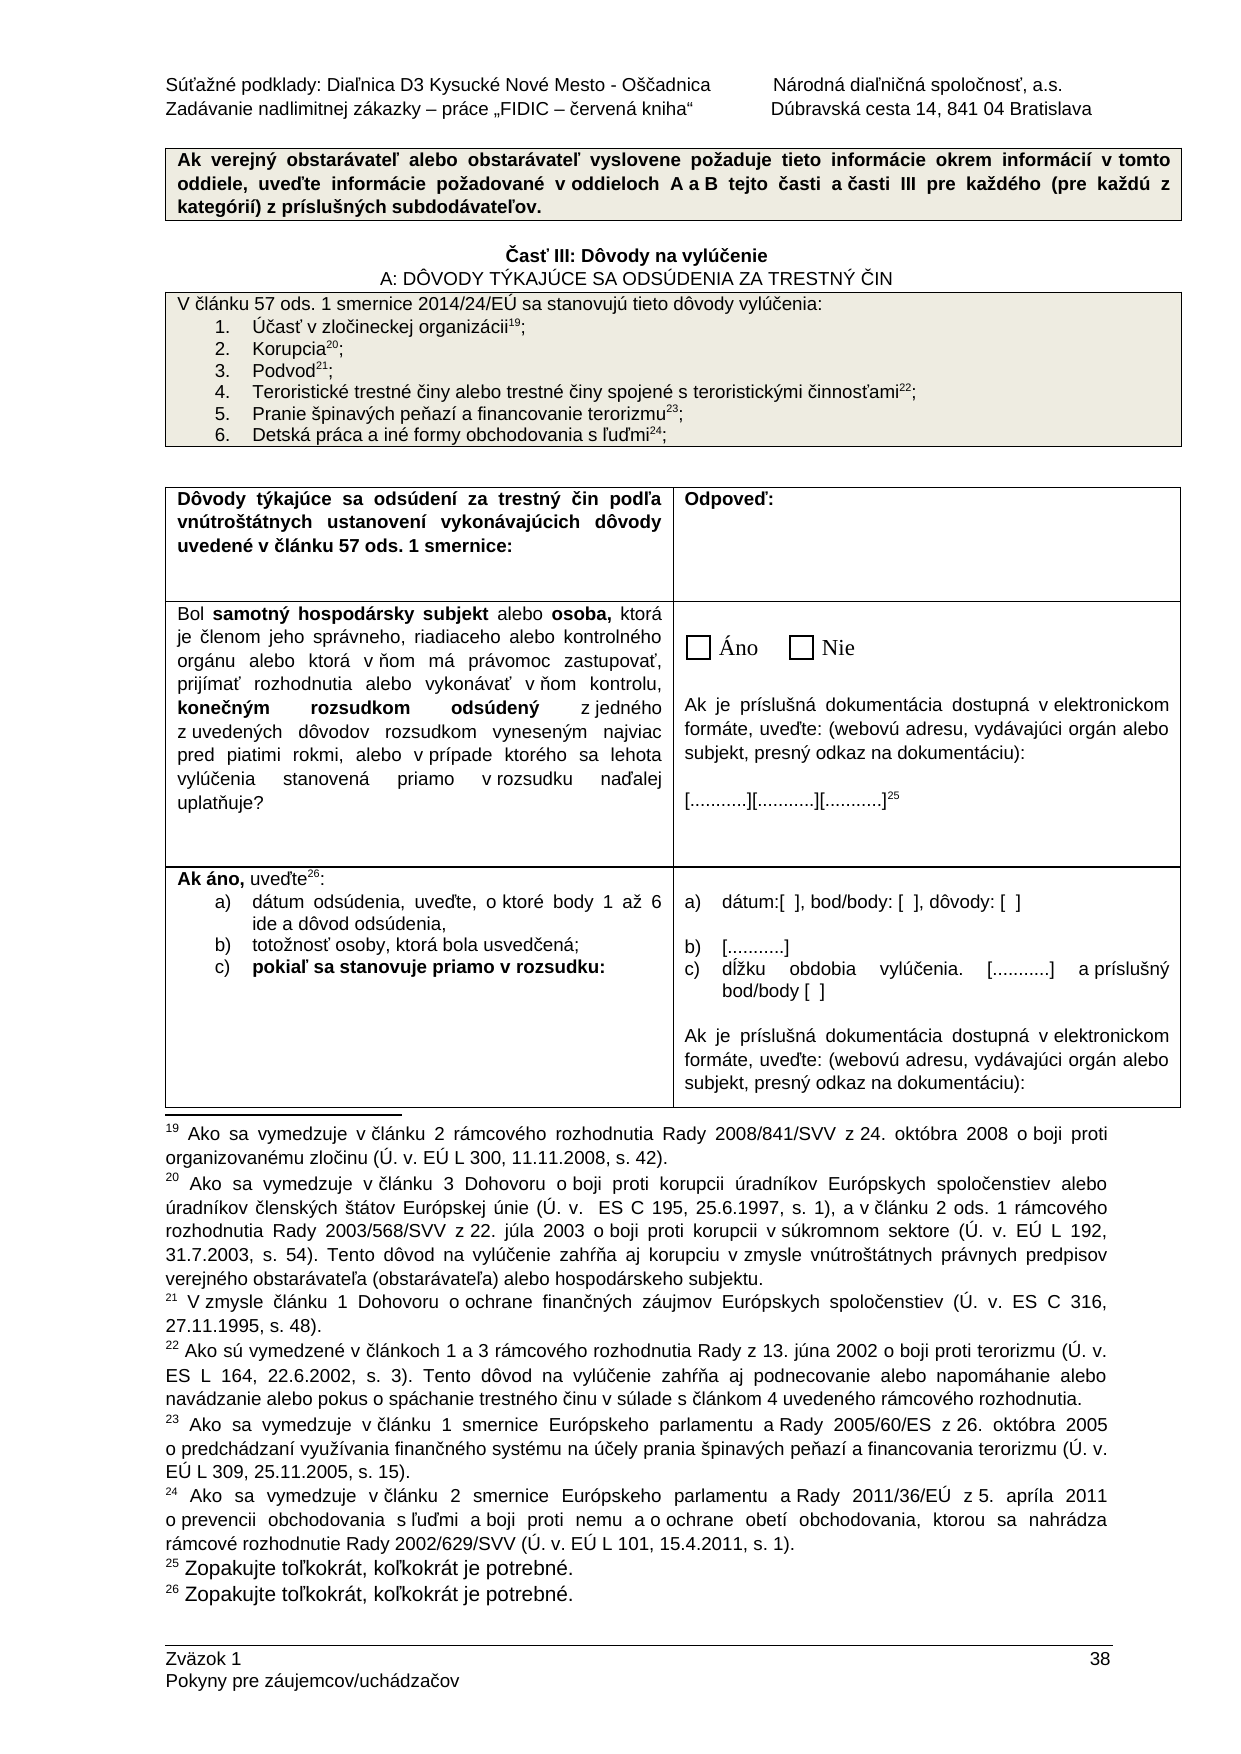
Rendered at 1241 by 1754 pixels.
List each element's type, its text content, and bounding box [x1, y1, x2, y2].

table_cell Ak je príslušná dokumentácia dostupná v elektronickom formáte, uveďte: (webovú adresu, vydávajúci orgán alebo subjekt, presný odkaz na dokumentáciu): [...........][...........][...........] [674, 602, 1180, 866]
table_cell dátum:[ ], bod/body: [ ], dôvody: [ ] [...........] dĺžku obdobia vylúčenia. [...........] a príslušný bod/body [ ] Ak je príslušná dokumentácia dostupná v elektronickom formáte, uveďte: (webovú adresu, vydávajúci orgán alebo subjekt, presný odkaz na dokumentáciu): [...........][...........][...........] [674, 868, 1180, 1107]
text Časť III: Dôvody na vylúčenie [165, 244, 1107, 266]
text A: DÔVODY TÝKAJÚCE SA ODSÚDENIA ZA TRESTNÝ ČIN [165, 268, 1107, 289]
table_cell Bol samotný hospodársky subjekt alebo osoba, ktorá je členom jeho správneho, riadiaceho alebo kontrolného orgánu alebo ktorá v ňom má právomoc zastupovať, prijímať rozhodnutia alebo vykonávať v ňom kontrolu, konečným rozsudkom odsúdený z jedného z uvedených dôvodov rozsudkom vyneseným najviac pred piatimi rokmi, alebo v prípade ktorého sa lehota vylúčenia stanovená priamo v rozsudku naďalej uplatňuje? [166, 602, 673, 866]
table_header Dôvody týkajúce sa odsúdení za trestný čin podľa vnútroštátnych ustanovení vykonávajúcich dôvody uvedené v článku 57 ods. 1 smernice: [166, 488, 673, 601]
table_header Odpoveď: [674, 488, 1180, 601]
table_header V článku 57 ods. 1 smernice 2014/24/EÚ sa stanovujú tieto dôvody vylúčenia: Účasť v zločineckej organizácii; Korupcia; Podvod; Teroristické trestné činy alebo trestné činy spojené s teroristickými činnosťami; Pranie špinavých peňazí a financovanie terorizmu; Detská práca a iné formy obchodovania s ľuďmi; [166, 293, 1181, 446]
table_cell Ak áno, uveďte: dátum odsúdenia, uveďte, o ktoré body 1 až 6 ide a dôvod odsúdenia, totožnosť osoby, ktorá bola usvedčená; pokiaľ sa stanovuje priamo v rozsudku: [166, 868, 673, 1107]
table_header Ak verejný obstarávateľ alebo obstarávateľ vyslovene požaduje tieto informácie okrem informácií v tomto oddiele, uveďte informácie požadované v oddieloch A a B tejto časti a časti III pre každého (pre každú z kategórií) z príslušných subdodávateľov. [166, 149, 1181, 220]
